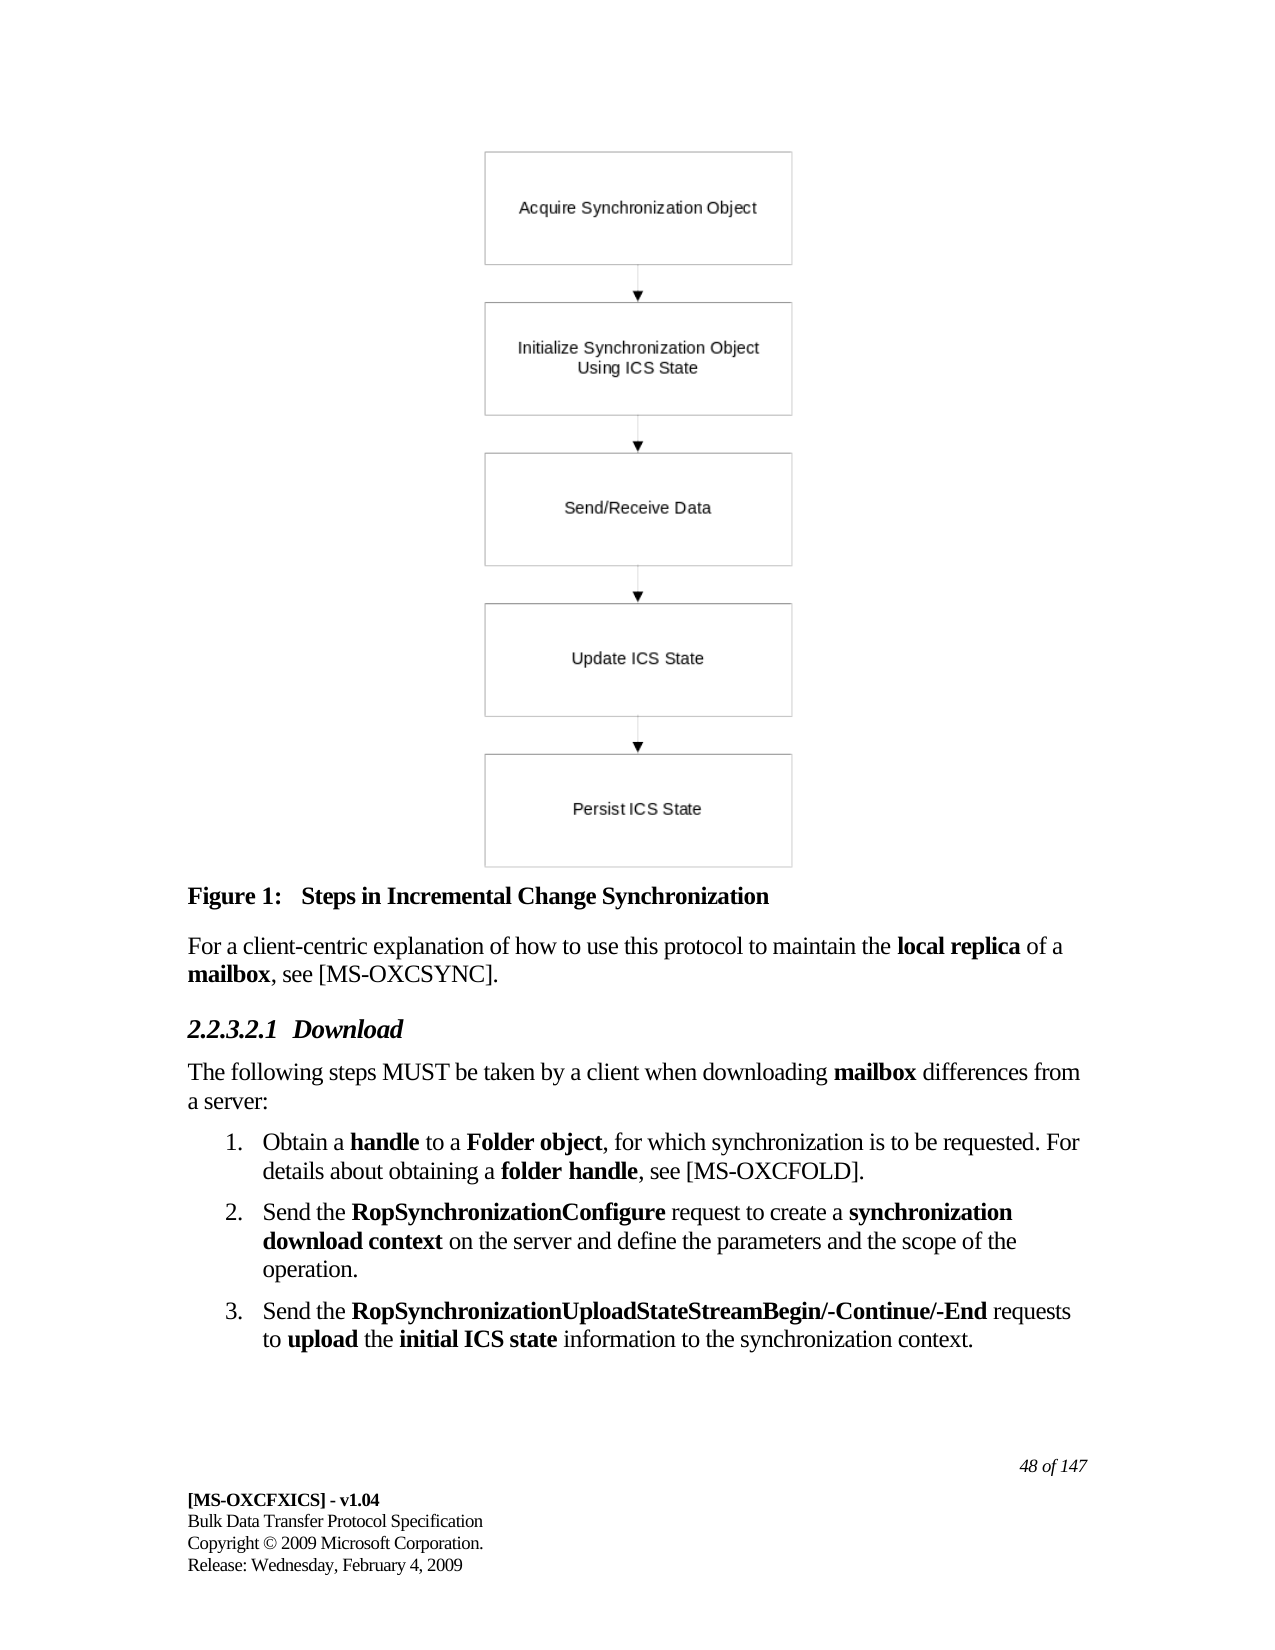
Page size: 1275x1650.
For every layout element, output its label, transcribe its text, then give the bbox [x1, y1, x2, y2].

list Obtain a handle to a Folder object, for which synchronization is to be requested. For details about obtaining a folder handle, see [MS-OXCFOLD]. [225, 1127, 1087, 1184]
list Send the RopSynchronizationUploadStateStreamBegin/-Continue/-End requests to upload the initial ICS state information to the synchronization context. [225, 1296, 1087, 1353]
subtitle Download [187, 1013, 1087, 1044]
text The following steps MUST be taken by a client when downloading mailbox differences from a server: [187, 1057, 1087, 1114]
text For a client-centric explanation of how to use this protocol to maintain the local replica of a mailbox, see [MS-OXCSYNC]. [187, 931, 1087, 988]
list Send the RopSynchronizationConfigure request to create a synchronization download context on the server and define the parameters and the scope of the operation. [225, 1197, 1087, 1283]
text Figure 1: Steps in Incremental Change Synchronization [187, 881, 1087, 910]
